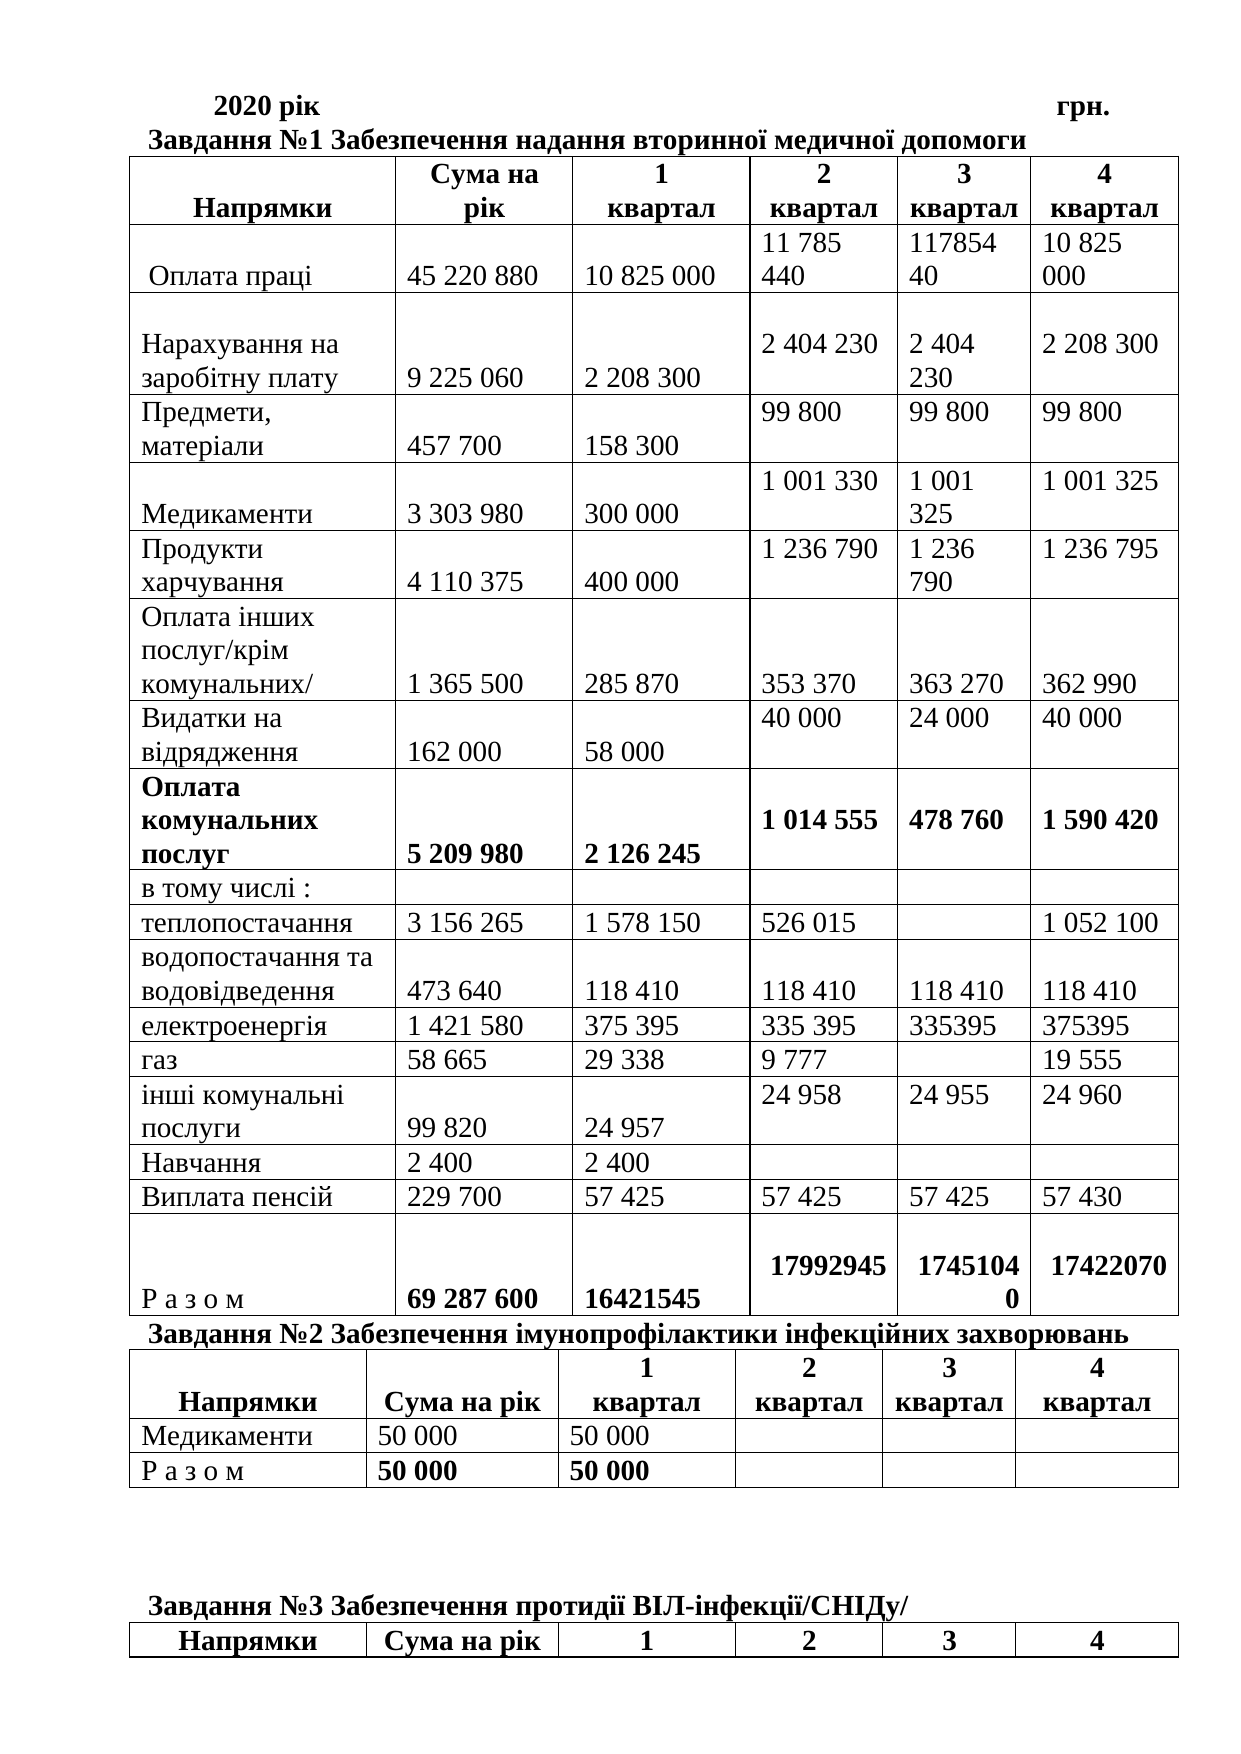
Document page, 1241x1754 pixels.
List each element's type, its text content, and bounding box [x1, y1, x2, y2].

table_cell 9 777 [751, 1042, 897, 1076]
table_cell Видатки на відрядження [130, 701, 395, 768]
table_cell 50 000 [559, 1453, 735, 1487]
table_cell 1 590 420 [1031, 769, 1178, 869]
table_cell [573, 870, 749, 904]
table_cell 29 338 [573, 1042, 749, 1076]
table_cell 3 156 265 [396, 905, 572, 938]
table_header 3 квартал [898, 157, 1030, 224]
table_cell теплопостачання [130, 905, 395, 938]
table_cell Продукти харчування [130, 531, 395, 598]
table_cell 99 820 [396, 1077, 572, 1144]
table_cell 17992945 [751, 1214, 897, 1315]
table_cell [898, 870, 1030, 904]
table_cell [751, 870, 897, 904]
table_cell 99 800 [1031, 395, 1178, 462]
table_cell 2 126 245 [573, 769, 749, 869]
text Завдання №1 Забезпечення надання вторинної медичної допомоги [148, 122, 1152, 156]
table_cell 118 410 [1031, 940, 1178, 1007]
table_cell 2 400 [573, 1145, 749, 1178]
table_cell 99 800 [898, 395, 1030, 462]
table_cell 57 425 [573, 1180, 749, 1213]
table_cell [736, 1419, 882, 1452]
table_cell 40 000 [1031, 701, 1178, 768]
table_cell Виплата пенсій [130, 1180, 395, 1213]
table_cell 57 425 [751, 1180, 897, 1213]
table_cell 1 001 325 [898, 463, 1030, 530]
table_cell 24 960 [1031, 1077, 1178, 1144]
table_cell 457 700 [396, 395, 572, 462]
table_cell газ [130, 1042, 395, 1076]
table_cell Оплата комунальних послуг [130, 769, 395, 869]
table_cell 57 425 [898, 1180, 1030, 1213]
table_cell 362 990 [1031, 599, 1178, 699]
table_cell 50 000 [559, 1419, 735, 1452]
table_cell 1 236 790 [751, 531, 897, 598]
table_header 4 квартал [1031, 157, 1178, 224]
table_cell 99 800 [751, 395, 897, 462]
table_header 4 квартал [1016, 1623, 1178, 1656]
table_header 2 квартал [736, 1623, 882, 1656]
table_cell 2 208 300 [573, 293, 749, 393]
table_cell 353 370 [751, 599, 897, 699]
table_header 1 квартал [559, 1623, 735, 1656]
table_cell 40 000 [751, 701, 897, 768]
table_cell 3 303 980 [396, 463, 572, 530]
table_cell [1016, 1453, 1178, 1487]
table_cell 58 000 [573, 701, 749, 768]
table_cell 45 220 880 [396, 225, 572, 292]
table_header Напрямки [130, 1350, 366, 1417]
table_cell 118 410 [751, 940, 897, 1007]
table_cell [736, 1453, 882, 1487]
table_cell 1 001 330 [751, 463, 897, 530]
table_cell Р а з о м [130, 1453, 366, 1487]
table_cell 4 110 375 [396, 531, 572, 598]
table_cell 5 209 980 [396, 769, 572, 869]
table_header Сума на рік [396, 157, 572, 224]
table_cell 473 640 [396, 940, 572, 1007]
table_cell Медикаменти [130, 463, 395, 530]
table_cell 24 000 [898, 701, 1030, 768]
table_cell [1031, 870, 1178, 904]
table_cell 363 270 [898, 599, 1030, 699]
table_cell Нарахування на заробітну плату [130, 293, 395, 393]
table_cell [1031, 1145, 1178, 1178]
table_cell [751, 1145, 897, 1178]
table_cell [898, 1145, 1030, 1178]
table_header 4 квартал [1016, 1350, 1178, 1417]
table_cell 16421545 [573, 1214, 749, 1315]
table_cell 285 870 [573, 599, 749, 699]
table_cell Медикаменти [130, 1419, 366, 1452]
table_cell 300 000 [573, 463, 749, 530]
table_cell 24 958 [751, 1077, 897, 1144]
table_cell 2 404 230 [898, 293, 1030, 393]
table_cell 17422070 [1031, 1214, 1178, 1315]
table_cell 57 430 [1031, 1180, 1178, 1213]
table_cell 400 000 [573, 531, 749, 598]
table_cell 9 225 060 [396, 293, 572, 393]
table_header 3 квартал [883, 1350, 1015, 1417]
table_cell 158 300 [573, 395, 749, 462]
table_cell 1 001 325 [1031, 463, 1178, 530]
table_cell 2 404 230 [751, 293, 897, 393]
table_cell 24 957 [573, 1077, 749, 1144]
table_header 2 квартал [736, 1350, 882, 1417]
table_cell 2 208 300 [1031, 293, 1178, 393]
table_cell 117854 40 [898, 225, 1030, 292]
table_header Напрямки [130, 157, 395, 224]
table_cell 162 000 [396, 701, 572, 768]
table_cell 10 825 000 [573, 225, 749, 292]
table_cell 335 395 [751, 1008, 897, 1041]
table_header Сума на рік [367, 1623, 558, 1656]
table_cell 69 287 600 [396, 1214, 572, 1315]
table_cell 526 015 [751, 905, 897, 938]
table_cell [1016, 1419, 1178, 1452]
table_cell Предмети, матеріали [130, 395, 395, 462]
table_cell 1 236 790 [898, 531, 1030, 598]
table_cell 1 014 555 [751, 769, 897, 869]
table_cell 1 236 795 [1031, 531, 1178, 598]
table_cell електроенергія [130, 1008, 395, 1041]
table_cell Р а з о м [130, 1214, 395, 1315]
table_cell 58 665 [396, 1042, 572, 1076]
table_cell 375 395 [573, 1008, 749, 1041]
table_header Сума на рік [367, 1350, 558, 1417]
table_cell 50 000 [367, 1453, 558, 1487]
table_cell 229 700 [396, 1180, 572, 1213]
table_header 3 квартал [883, 1623, 1015, 1656]
table_header 2 квартал [751, 157, 897, 224]
table_cell [396, 870, 572, 904]
table_cell Навчання [130, 1145, 395, 1178]
table_cell 335395 [898, 1008, 1030, 1041]
table_cell інші комунальні послуги [130, 1077, 395, 1144]
table_cell 11 785 440 [751, 225, 897, 292]
table_cell [898, 905, 1030, 938]
table_header Напрямки [130, 1623, 366, 1656]
table_cell 1 421 580 [396, 1008, 572, 1041]
table_cell 24 955 [898, 1077, 1030, 1144]
table_cell 17451040 [898, 1214, 1030, 1315]
table_cell в тому числі : [130, 870, 395, 904]
text 2020 рік грн. [148, 88, 1152, 122]
table_header 1 квартал [559, 1350, 735, 1417]
text Завдання №2 Забезпечення імунопрофілактики інфекційних захворювань [148, 1316, 1152, 1349]
table_header 1 квартал [573, 157, 749, 224]
table_cell 50 000 [367, 1419, 558, 1452]
table_cell 10 825 000 [1031, 225, 1178, 292]
table_cell 1 365 500 [396, 599, 572, 699]
table_cell 2 400 [396, 1145, 572, 1178]
table_cell 19 555 [1031, 1042, 1178, 1076]
text Завдання №3 Забезпечення протидії ВІЛ-інфекції/СНІДу/ [148, 1588, 1152, 1622]
table_cell 375395 [1031, 1008, 1178, 1041]
table_cell 1 578 150 [573, 905, 749, 938]
table_cell 478 760 [898, 769, 1030, 869]
table_cell [883, 1453, 1015, 1487]
table_cell 1 052 100 [1031, 905, 1178, 938]
table_cell 118 410 [898, 940, 1030, 1007]
table_cell водопостачання та водовідведення [130, 940, 395, 1007]
table_cell [883, 1419, 1015, 1452]
table_cell 118 410 [573, 940, 749, 1007]
table_cell Оплата праці [130, 225, 395, 292]
table_cell [898, 1042, 1030, 1076]
table_cell Оплата інших послуг/крім комунальних/ [130, 599, 395, 699]
